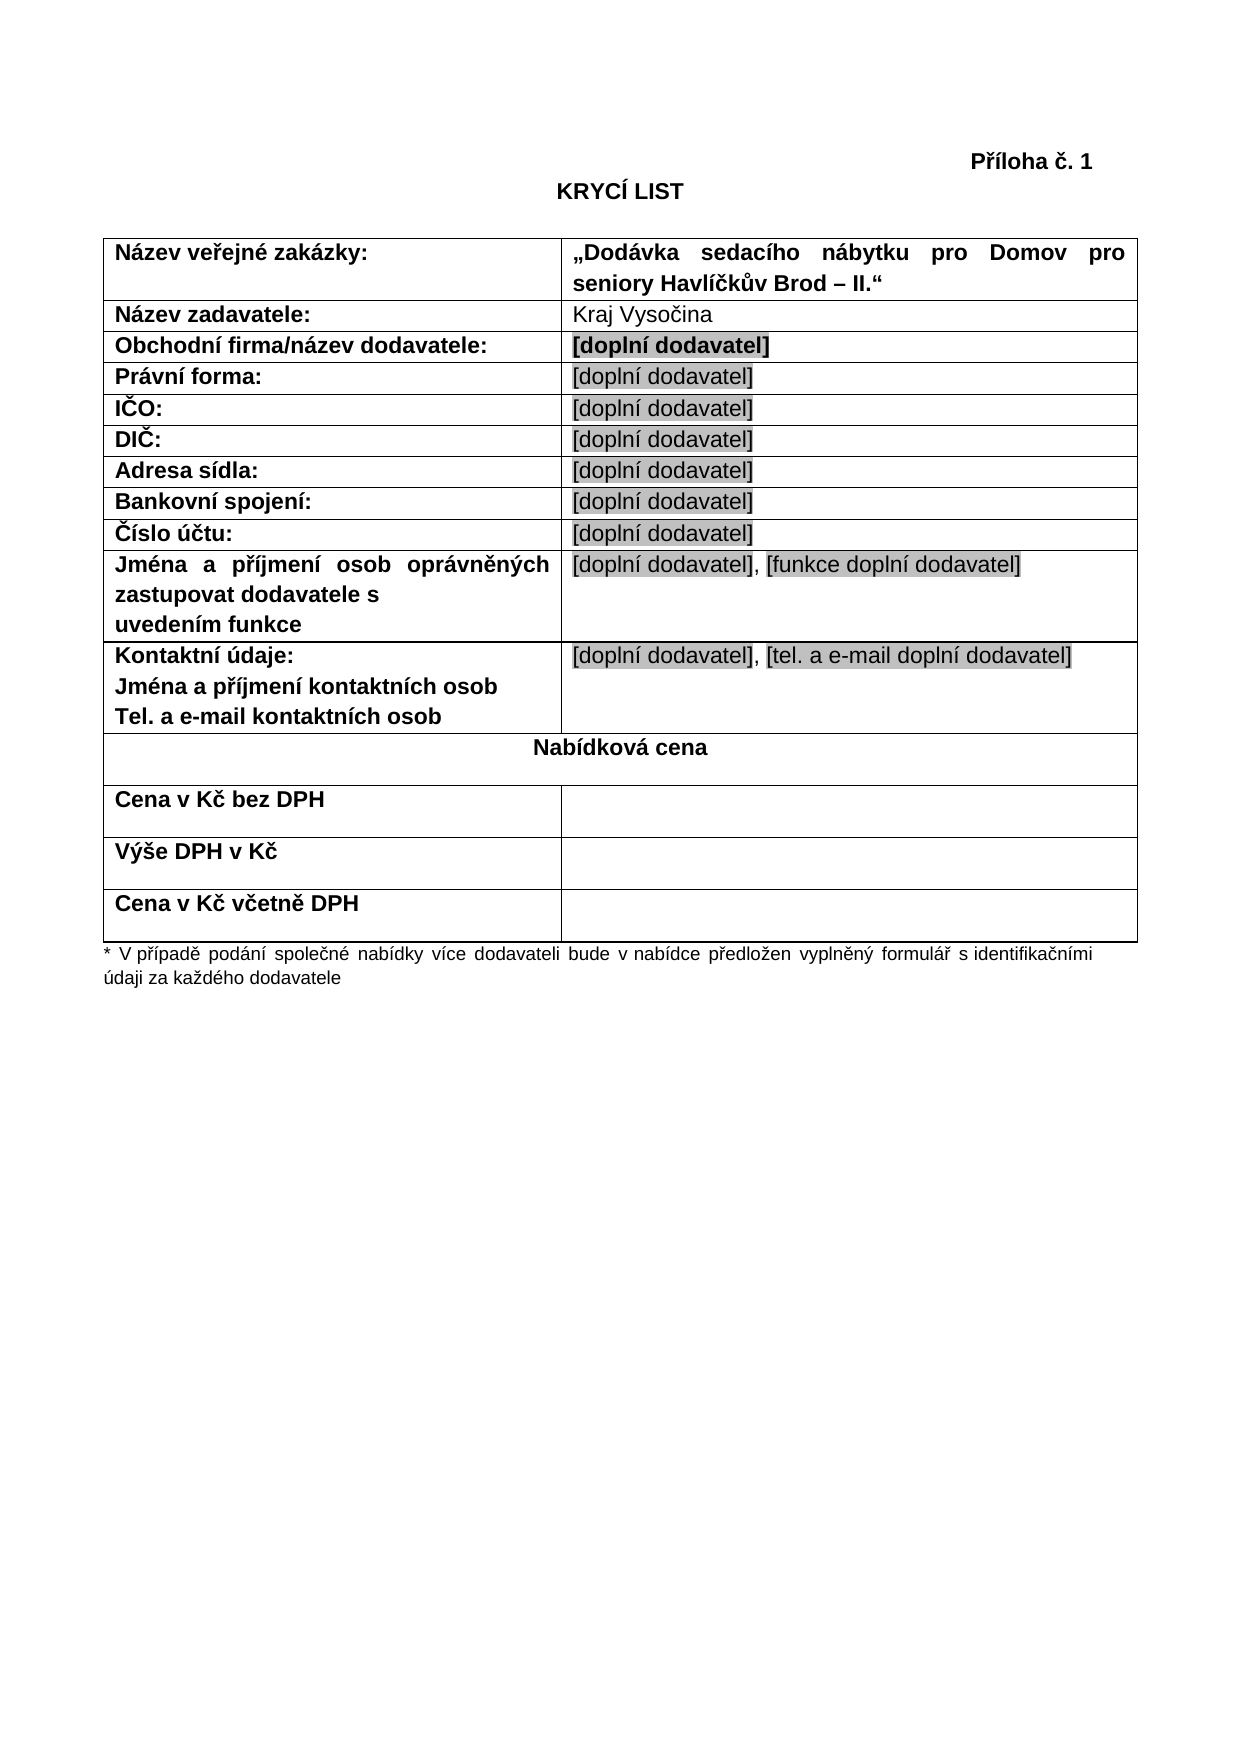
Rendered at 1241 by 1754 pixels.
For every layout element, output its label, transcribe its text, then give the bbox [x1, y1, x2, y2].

table_cell [562, 838, 1137, 889]
table_cell Kraj Vysočina [562, 301, 1137, 331]
table_cell [doplní dodavatel], [funkce doplní dodavatel] [562, 551, 1137, 641]
table_cell [doplní dodavatel] [562, 332, 1137, 362]
table_cell Jména a příjmení osob oprávněných zastupovat dodavatele s uvedením funkce [104, 551, 561, 641]
table_cell [doplní dodavatel] [562, 520, 1137, 550]
table_cell Bankovní spojení: [104, 488, 561, 518]
table_cell Číslo účtu: [104, 520, 561, 550]
table_cell Nabídková cena [104, 734, 1137, 785]
table_cell Kontaktní údaje: Jména a příjmení kontaktních osob Tel. a e-mail kontaktních osob [104, 643, 561, 733]
table_cell Název zadavatele: [104, 301, 561, 331]
table_header Název veřejné zakázky: [104, 239, 561, 300]
table_cell [doplní dodavatel] [562, 457, 1137, 487]
table_cell DIČ: [104, 426, 561, 456]
table_cell Právní forma: [104, 363, 561, 393]
text * V případě podání společné nabídky více dodavateli bude v nabídce předložen vyplněný formulář s identifikačními údaji za každého dodavatele [103, 943, 1093, 989]
table_cell IČO: [104, 395, 561, 425]
table_header „Dodávka sedacího nábytku pro Domov pro seniory Havlíčkův Brod – II.“ [562, 239, 1137, 300]
table_cell [562, 890, 1137, 941]
table_cell Výše DPH v Kč [104, 838, 561, 889]
table_cell Cena v Kč bez DPH [104, 786, 561, 837]
table_cell Adresa sídla: [104, 457, 561, 487]
table_cell [doplní dodavatel] [562, 395, 1137, 425]
table_cell Obchodní firma/název dodavatele: [104, 332, 561, 362]
table_cell [doplní dodavatel] [562, 363, 1137, 393]
text Příloha č. 1 [148, 148, 1093, 174]
table_cell [doplní dodavatel] [562, 426, 1137, 456]
table_cell [doplní dodavatel] [562, 488, 1137, 518]
table_cell [doplní dodavatel], [tel. a e-mail doplní dodavatel] [562, 643, 1137, 733]
table_cell [562, 786, 1137, 837]
text KRYCÍ LIST [148, 178, 1093, 204]
table_cell Cena v Kč včetně DPH [104, 890, 561, 941]
